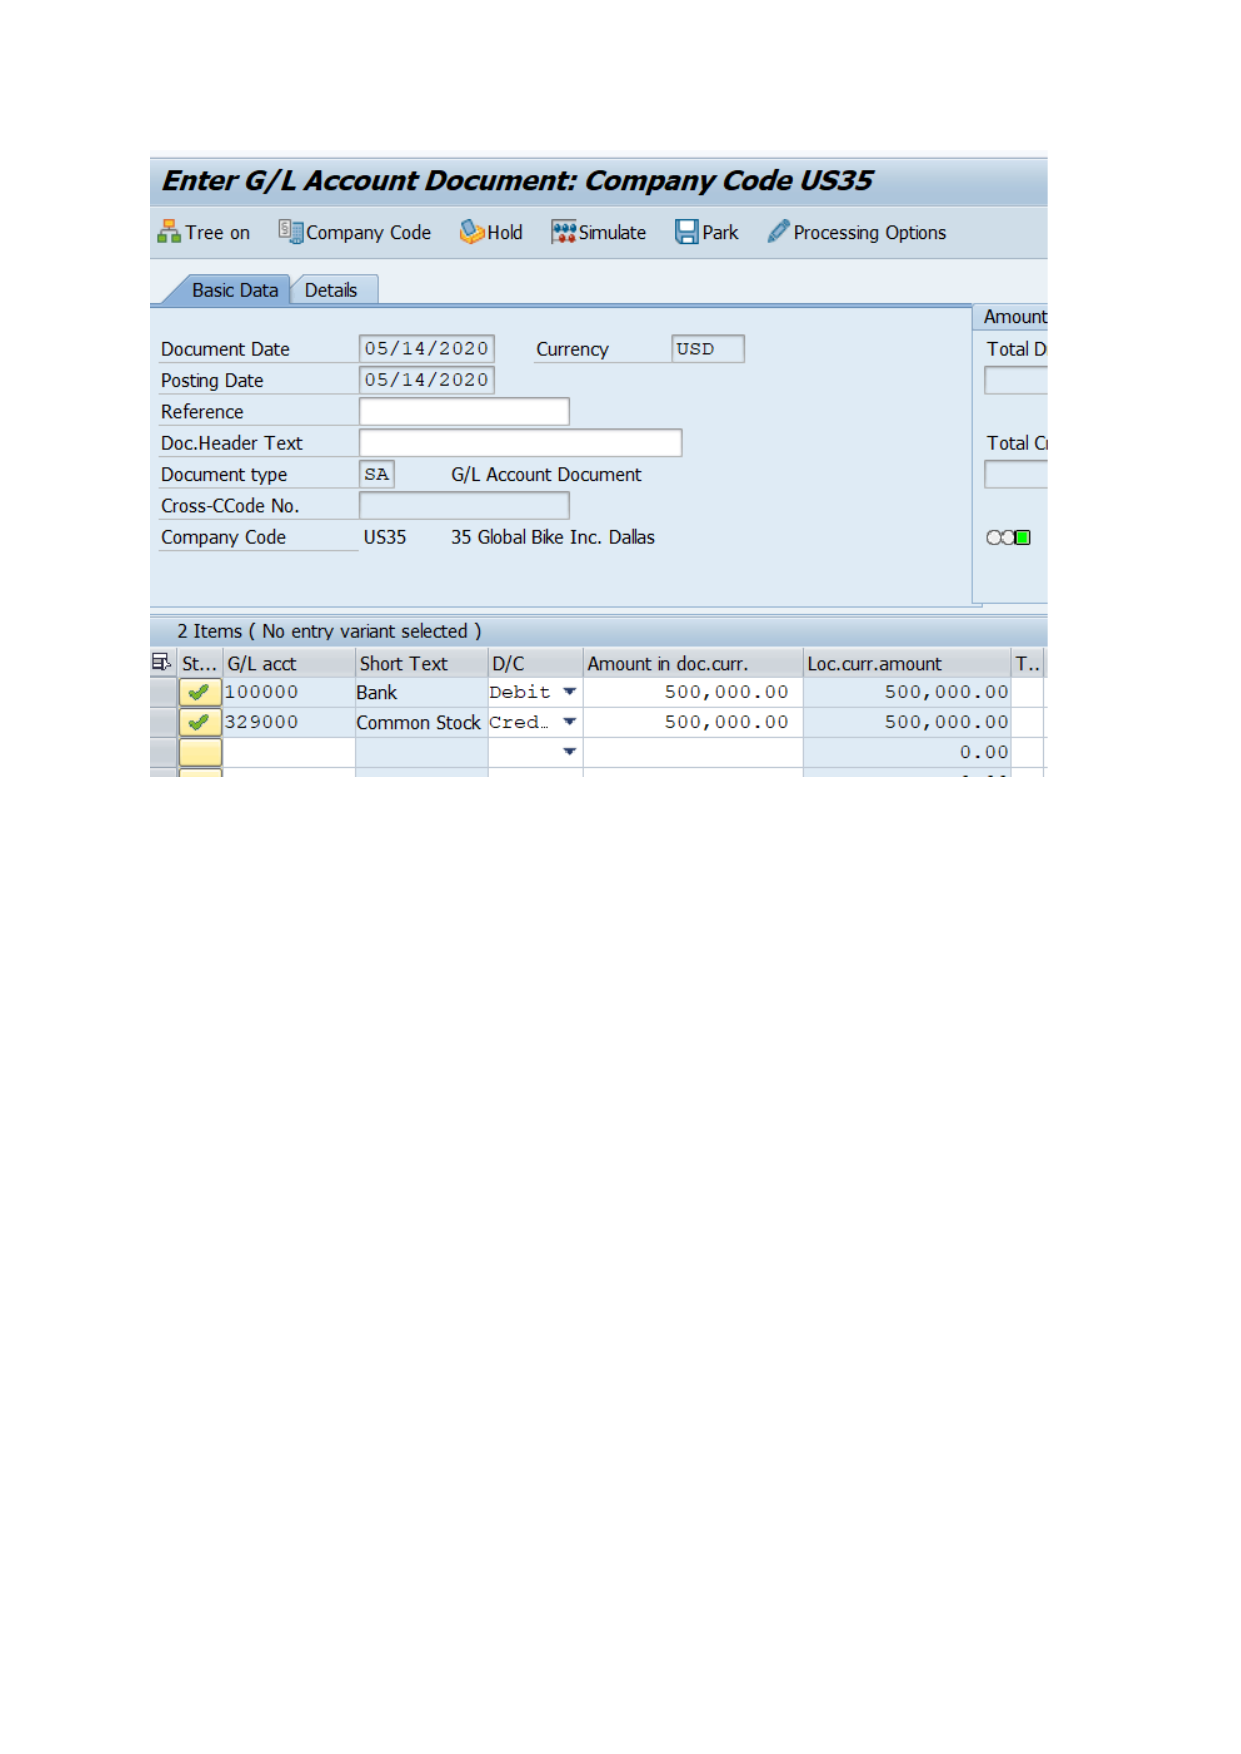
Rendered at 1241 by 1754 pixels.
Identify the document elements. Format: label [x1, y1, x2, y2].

picture [150, 150, 1048, 777]
